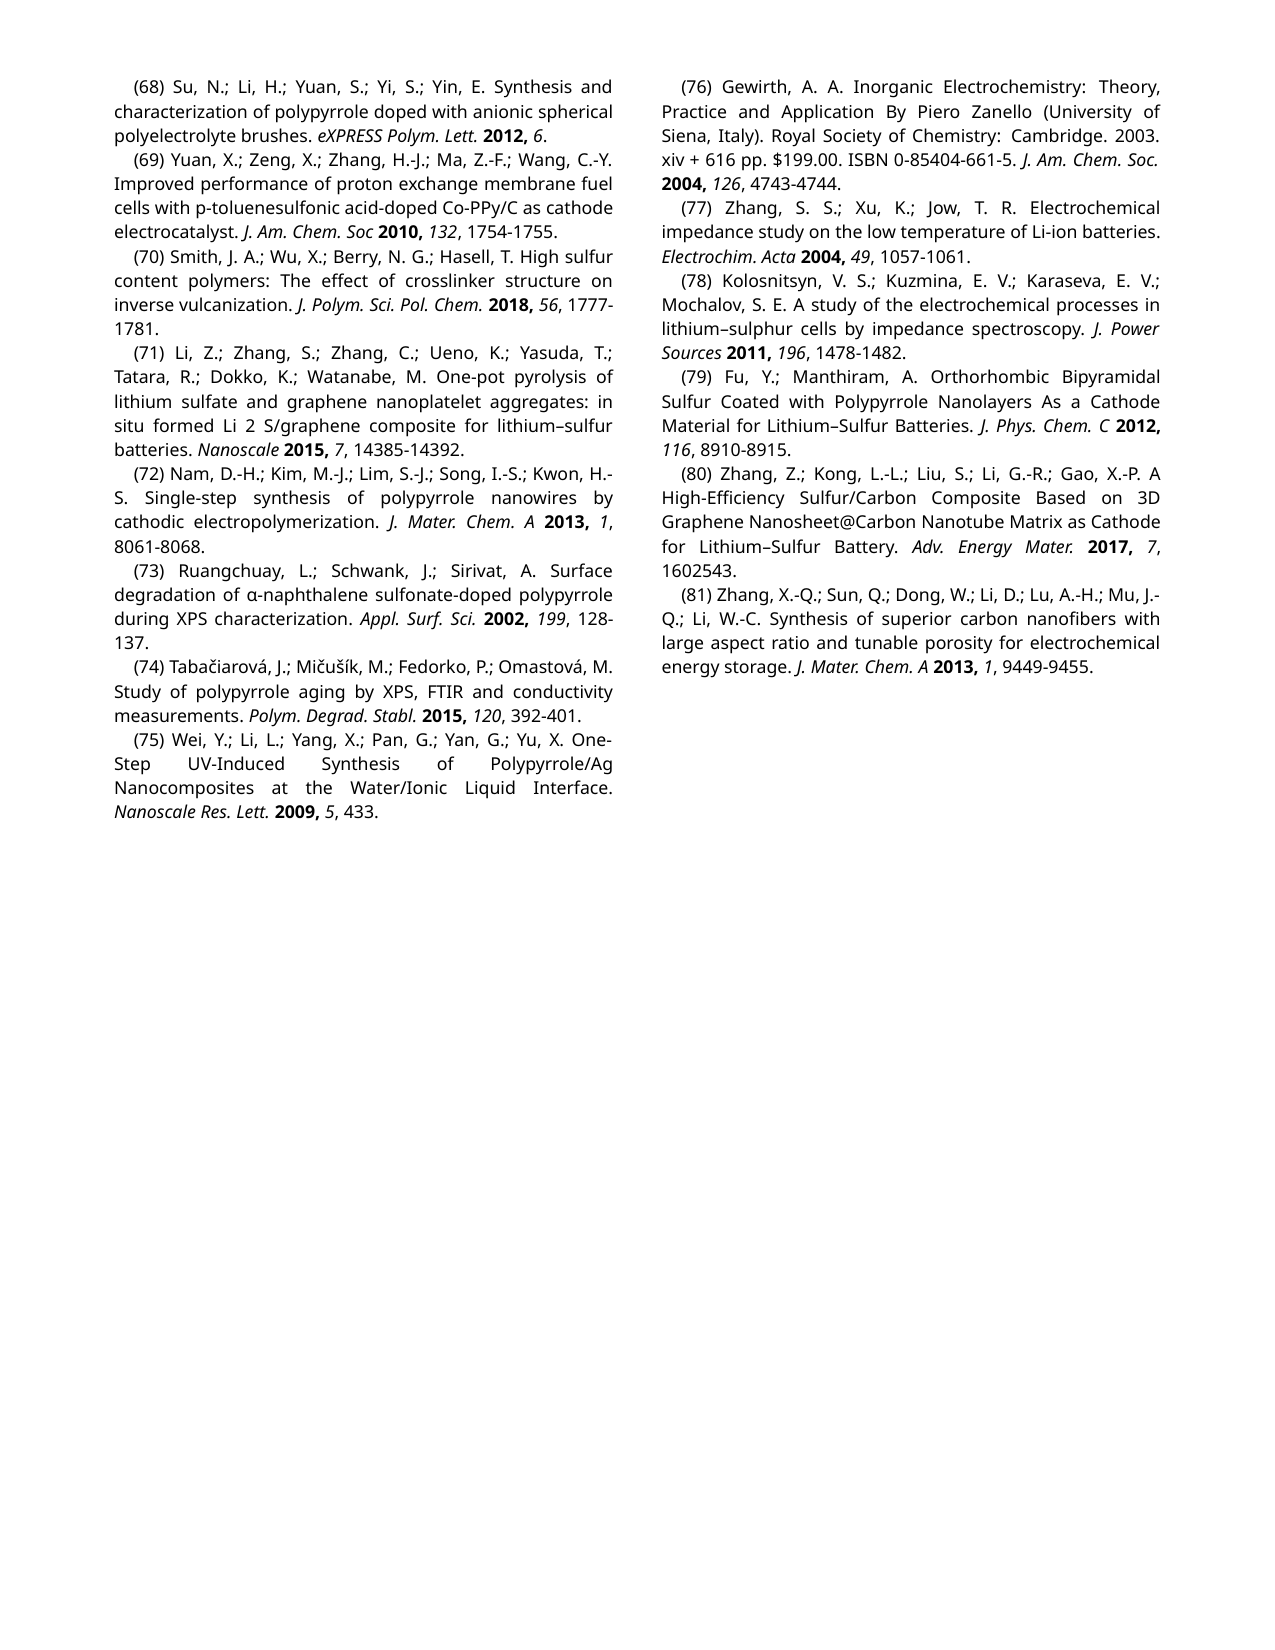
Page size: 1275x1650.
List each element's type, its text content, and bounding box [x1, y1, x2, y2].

text (74) Tabačiarová, J.; Mičušík, M.; Fedorko, P.; Omastová, M. Study of polypyrrole aging by XPS, FTIR and conductivity measurements. Polym. Degrad. Stabl. 2015, 120, 392-401. [114, 655, 613, 727]
text (80) Zhang, Z.; Kong, L.-L.; Liu, S.; Li, G.-R.; Gao, X.-P. A High-Efficiency Sulfur/Carbon Composite Based on 3D Graphene Nanosheet@Carbon Nanotube Matrix as Cathode for Lithium–Sulfur Battery. Adv. Energy Mater. 2017, 7, 1602543. [661, 462, 1161, 582]
text (69) Yuan, X.; Zeng, X.; Zhang, H.-J.; Ma, Z.-F.; Wang, C.-Y. Improved performance of proton exchange membrane fuel cells with p-toluenesulfonic acid-doped Co-PPy/C as cathode electrocatalyst. J. Am. Chem. Soc 2010, 132, 1754-1755. [114, 147, 613, 244]
text (75) Wei, Y.; Li, L.; Yang, X.; Pan, G.; Yan, G.; Yu, X. One-Step UV-Induced Synthesis of Polypyrrole/Ag Nanocomposites at the Water/Ionic Liquid Interface. Nanoscale Res. Lett. 2009, 5, 433. [114, 727, 613, 824]
text (77) Zhang, S. S.; Xu, K.; Jow, T. R. Electrochemical impedance study on the low temperature of Li-ion batteries. Electrochim. Acta 2004, 49, 1057-1061. [661, 196, 1161, 268]
text (73) Ruangchuay, L.; Schwank, J.; Sirivat, A. Surface degradation of α-naphthalene sulfonate-doped polypyrrole during XPS characterization. Appl. Surf. Sci. 2002, 199, 128-137. [114, 558, 613, 655]
text (79) Fu, Y.; Manthiram, A. Orthorhombic Bipyramidal Sulfur Coated with Polypyrrole Nanolayers As a Cathode Material for Lithium–Sulfur Batteries. J. Phys. Chem. C 2012, 116, 8910-8915. [661, 365, 1161, 462]
text (76) Gewirth, A. A. Inorganic Electrochemistry: Theory, Practice and Application By Piero Zanello (University of Siena, Italy). Royal Society of Chemistry: Cambridge. 2003. xiv + 616 pp. $199.00. ISBN 0-85404-661-5. J. Am. Chem. Soc. 2004, 126, 4743-4744. [661, 75, 1161, 196]
text (78) Kolosnitsyn, V. S.; Kuzmina, E. V.; Karaseva, E. V.; Mochalov, S. E. A study of the electrochemical processes in lithium–sulphur cells by impedance spectroscopy. J. Power Sources 2011, 196, 1478-1482. [661, 268, 1161, 365]
text (72) Nam, D.-H.; Kim, M.-J.; Lim, S.-J.; Song, I.-S.; Kwon, H.-S. Single-step synthesis of polypyrrole nanowires by cathodic electropolymerization. J. Mater. Chem. A 2013, 1, 8061-8068. [114, 462, 613, 558]
text (71) Li, Z.; Zhang, S.; Zhang, C.; Ueno, K.; Yasuda, T.; Tatara, R.; Dokko, K.; Watanabe, M. One-pot pyrolysis of lithium sulfate and graphene nanoplatelet aggregates: in situ formed Li 2 S/graphene composite for lithium–sulfur batteries. Nanoscale 2015, 7, 14385-14392. [114, 341, 613, 462]
text (70) Smith, J. A.; Wu, X.; Berry, N. G.; Hasell, T. High sulfur content polymers: The effect of crosslinker structure on inverse vulcanization. J. Polym. Sci. Pol. Chem. 2018, 56, 1777-1781. [114, 244, 613, 341]
text (68) Su, N.; Li, H.; Yuan, S.; Yi, S.; Yin, E. Synthesis and characterization of polypyrrole doped with anionic spherical polyelectrolyte brushes. eXPRESS Polym. Lett. 2012, 6. [114, 75, 613, 147]
text (81) Zhang, X.-Q.; Sun, Q.; Dong, W.; Li, D.; Lu, A.-H.; Mu, J.-Q.; Li, W.-C. Synthesis of superior carbon nanofibers with large aspect ratio and tunable porosity for electrochemical energy storage. J. Mater. Chem. A 2013, 1, 9449-9455. [661, 582, 1161, 679]
